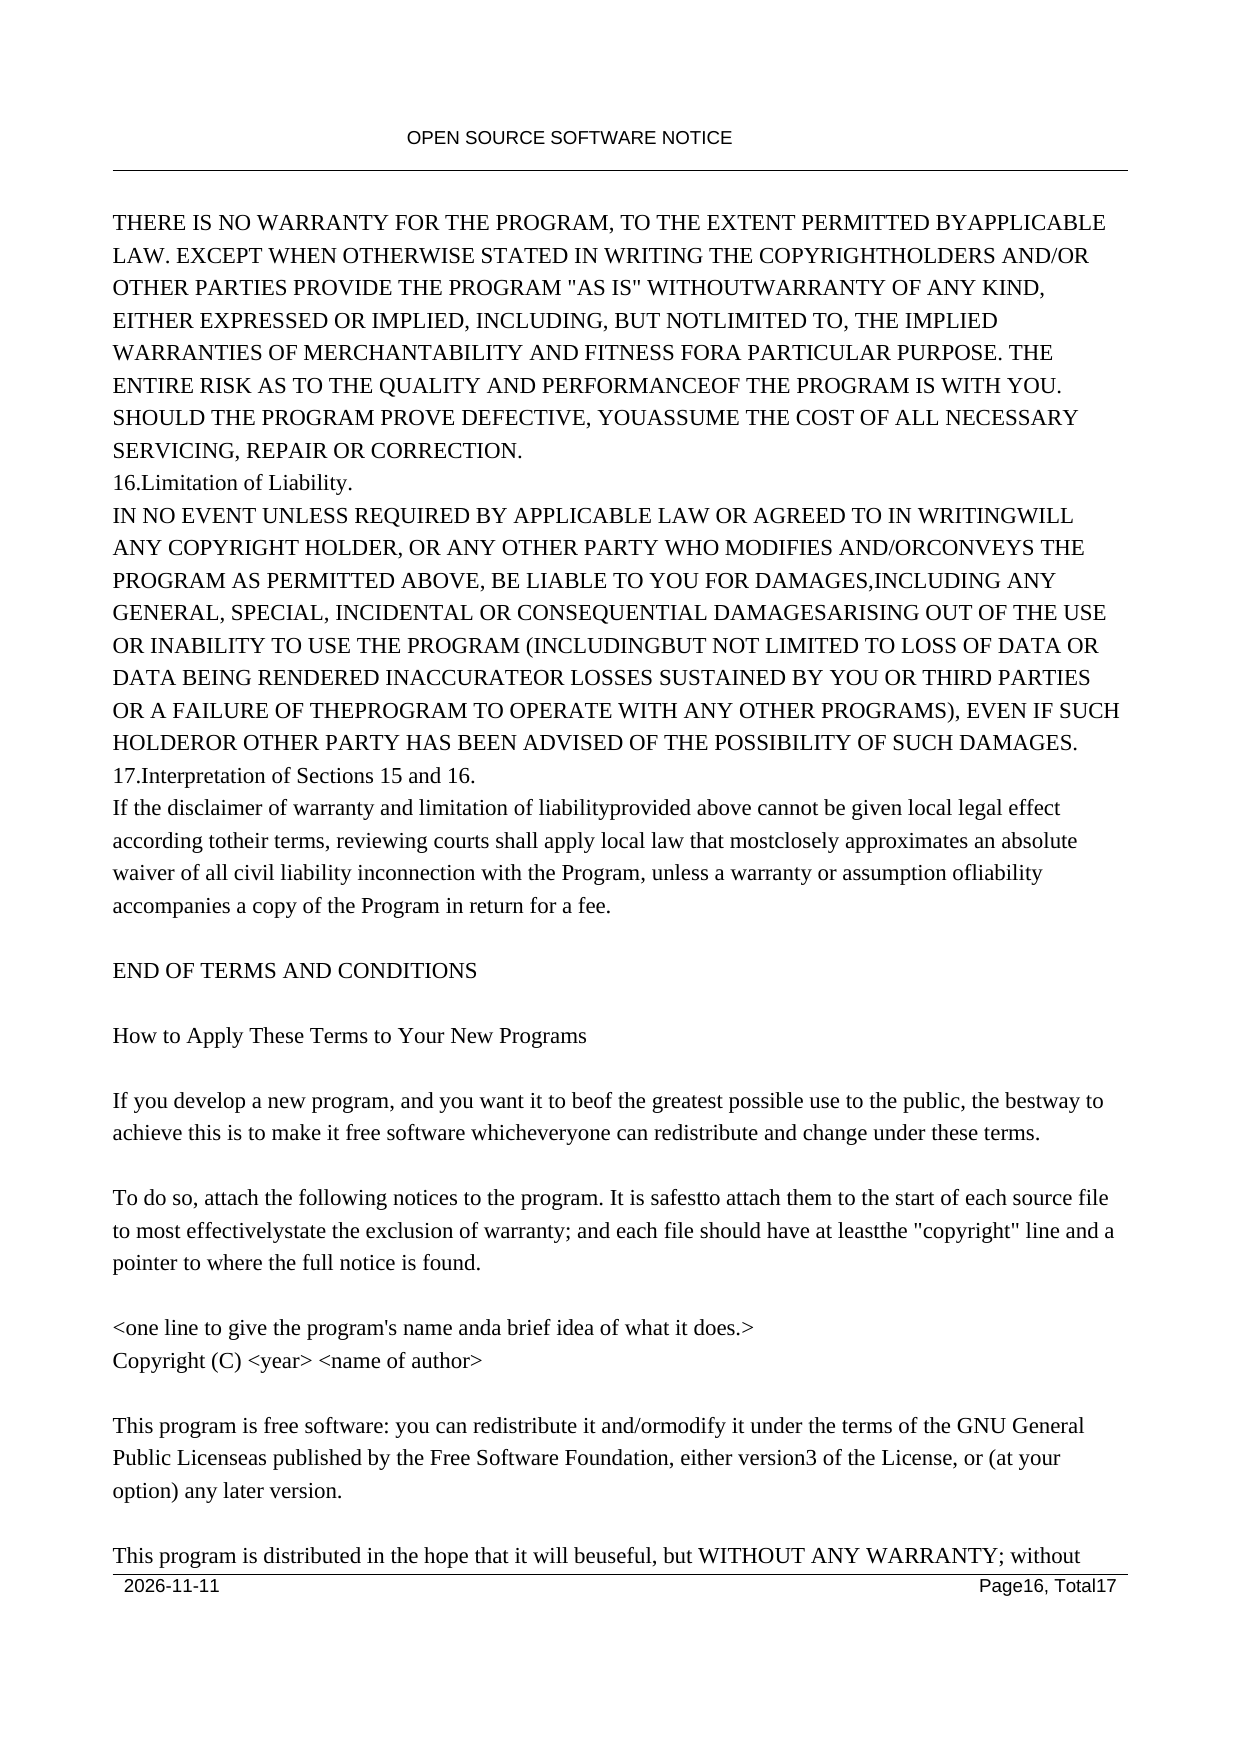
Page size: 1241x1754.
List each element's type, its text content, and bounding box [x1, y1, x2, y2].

text If you develop a new program, and you want it to beof the greatest possible use to the public, the bestway to achieve this is to make it free software whicheveryone can redistribute and change under these terms. [112, 1084, 1128, 1149]
text END OF TERMS AND CONDITIONS [112, 954, 1128, 986]
text To do so, attach the following notices to the program. It is safestto attach them to the start of each source file to most effectivelystate the exclusion of warranty; and each file should have at leastthe "copyright" line and a pointer to where the full notice is found. [112, 1181, 1128, 1279]
text 17.Interpretation of Sections 15 and 16. [112, 759, 1128, 791]
text Copyright (C) <year> <name of author> [112, 1344, 1128, 1376]
text <one line to give the program's name anda brief idea of what it does.> [112, 1311, 1128, 1344]
text How to Apply These Terms to Your New Programs [112, 1019, 1128, 1051]
text If the disclaimer of warranty and limitation of liabilityprovided above cannot be given local legal effect according totheir terms, reviewing courts shall apply local law that mostclosely approximates an absolute waiver of all civil liability inconnection with the Program, unless a warranty or assumption ofliability accompanies a copy of the Program in return for a fee. [112, 791, 1128, 921]
text 16.Limitation of Liability. [112, 466, 1128, 499]
text IN NO EVENT UNLESS REQUIRED BY APPLICABLE LAW OR AGREED TO IN WRITINGWILL ANY COPYRIGHT HOLDER, OR ANY OTHER PARTY WHO MODIFIES AND/ORCONVEYS THE PROGRAM AS PERMITTED ABOVE, BE LIABLE TO YOU FOR DAMAGES,INCLUDING ANY GENERAL, SPECIAL, INCIDENTAL OR CONSEQUENTIAL DAMAGESARISING OUT OF THE USE OR INABILITY TO USE THE PROGRAM (INCLUDINGBUT NOT LIMITED TO LOSS OF DATA OR DATA BEING RENDERED INACCURATEOR LOSSES SUSTAINED BY YOU OR THIRD PARTIES OR A FAILURE OF THEPROGRAM TO OPERATE WITH ANY OTHER PROGRAMS), EVEN IF SUCH HOLDEROR OTHER PARTY HAS BEEN ADVISED OF THE POSSIBILITY OF SUCH DAMAGES. [112, 499, 1128, 759]
text This program is free software: you can redistribute it and/ormodify it under the terms of the GNU General Public Licenseas published by the Free Software Foundation, either version3 of the License, or (at your option) any later version. [112, 1409, 1128, 1506]
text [112, 1539, 1128, 1571]
text THERE IS NO WARRANTY FOR THE PROGRAM, TO THE EXTENT PERMITTED BYAPPLICABLE LAW. EXCEPT WHEN OTHERWISE STATED IN WRITING THE COPYRIGHTHOLDERS AND/OR OTHER PARTIES PROVIDE THE PROGRAM "AS IS" WITHOUTWARRANTY OF ANY KIND, EITHER EXPRESSED OR IMPLIED, INCLUDING, BUT NOTLIMITED TO, THE IMPLIED WARRANTIES OF MERCHANTABILITY AND FITNESS FORA PARTICULAR PURPOSE. THE ENTIRE RISK AS TO THE QUALITY AND PERFORMANCEOF THE PROGRAM IS WITH YOU. SHOULD THE PROGRAM PROVE DEFECTIVE, YOUASSUME THE COST OF ALL NECESSARY SERVICING, REPAIR OR CORRECTION. [112, 206, 1128, 466]
